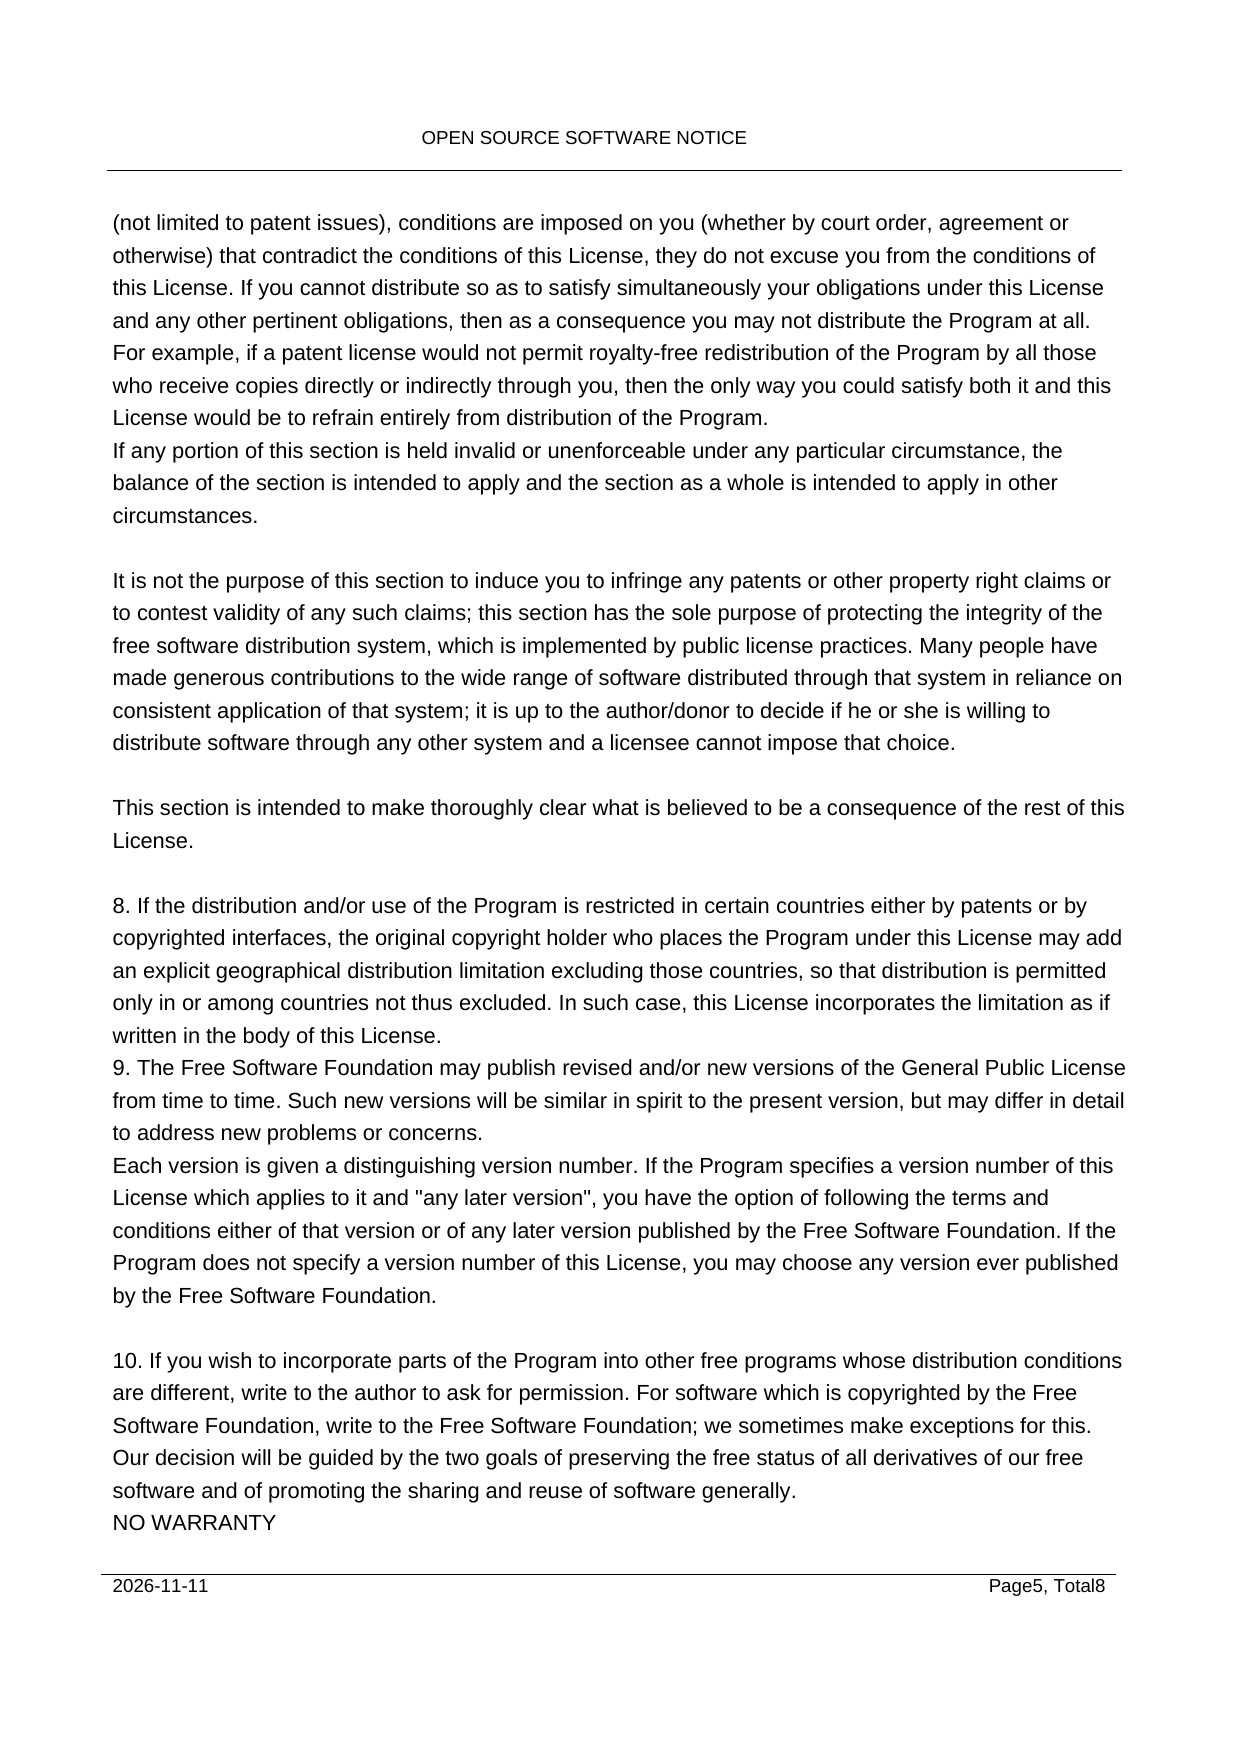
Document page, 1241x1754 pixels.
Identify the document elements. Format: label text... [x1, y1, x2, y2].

text This section is intended to make thoroughly clear what is believed to be a consequence of the rest of this License. [112, 791, 1128, 856]
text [112, 206, 1128, 434]
text Each version is given a distinguishing version number. If the Program specifies a version number of this License which applies to it and "any later version", you have the option of following the terms and conditions either of that version or of any later version published by the Free Software Foundation. If the Program does not specify a version number of this License, you may choose any version ever published by the Free Software Foundation. [112, 1149, 1128, 1311]
text It is not the purpose of this section to induce you to infringe any patents or other property right claims or to contest validity of any such claims; this section has the sole purpose of protecting the integrity of the free software distribution system, which is implemented by public license practices. Many people have made generous contributions to the wide range of software distributed through that system in reliance on consistent application of that system; it is up to the author/donor to decide if he or she is willing to distribute software through any other system and a licensee cannot impose that choice. [112, 564, 1128, 759]
text 9. The Free Software Foundation may publish revised and/or new versions of the General Public License from time to time. Such new versions will be similar in spirit to the present version, but may differ in detail to address new problems or concerns. [112, 1051, 1128, 1149]
text 10. If you wish to incorporate parts of the Program into other free programs whose distribution conditions are different, write to the author to ask for permission. For software which is copyrighted by the Free Software Foundation, write to the Free Software Foundation; we sometimes make exceptions for this. Our decision will be guided by the two goals of preserving the free status of all derivatives of our free software and of promoting the sharing and reuse of software generally. [112, 1344, 1128, 1506]
text NO WARRANTY [112, 1506, 1128, 1539]
text If any portion of this section is held invalid or unenforceable under any particular circumstance, the balance of the section is intended to apply and the section as a whole is intended to apply in other circumstances. [112, 434, 1128, 531]
text 8. If the distribution and/or use of the Program is restricted in certain countries either by patents or by copyrighted interfaces, the original copyright holder who places the Program under this License may add an explicit geographical distribution limitation excluding those countries, so that distribution is permitted only in or among countries not thus excluded. In such case, this License incorporates the limitation as if written in the body of this License. [112, 889, 1128, 1051]
